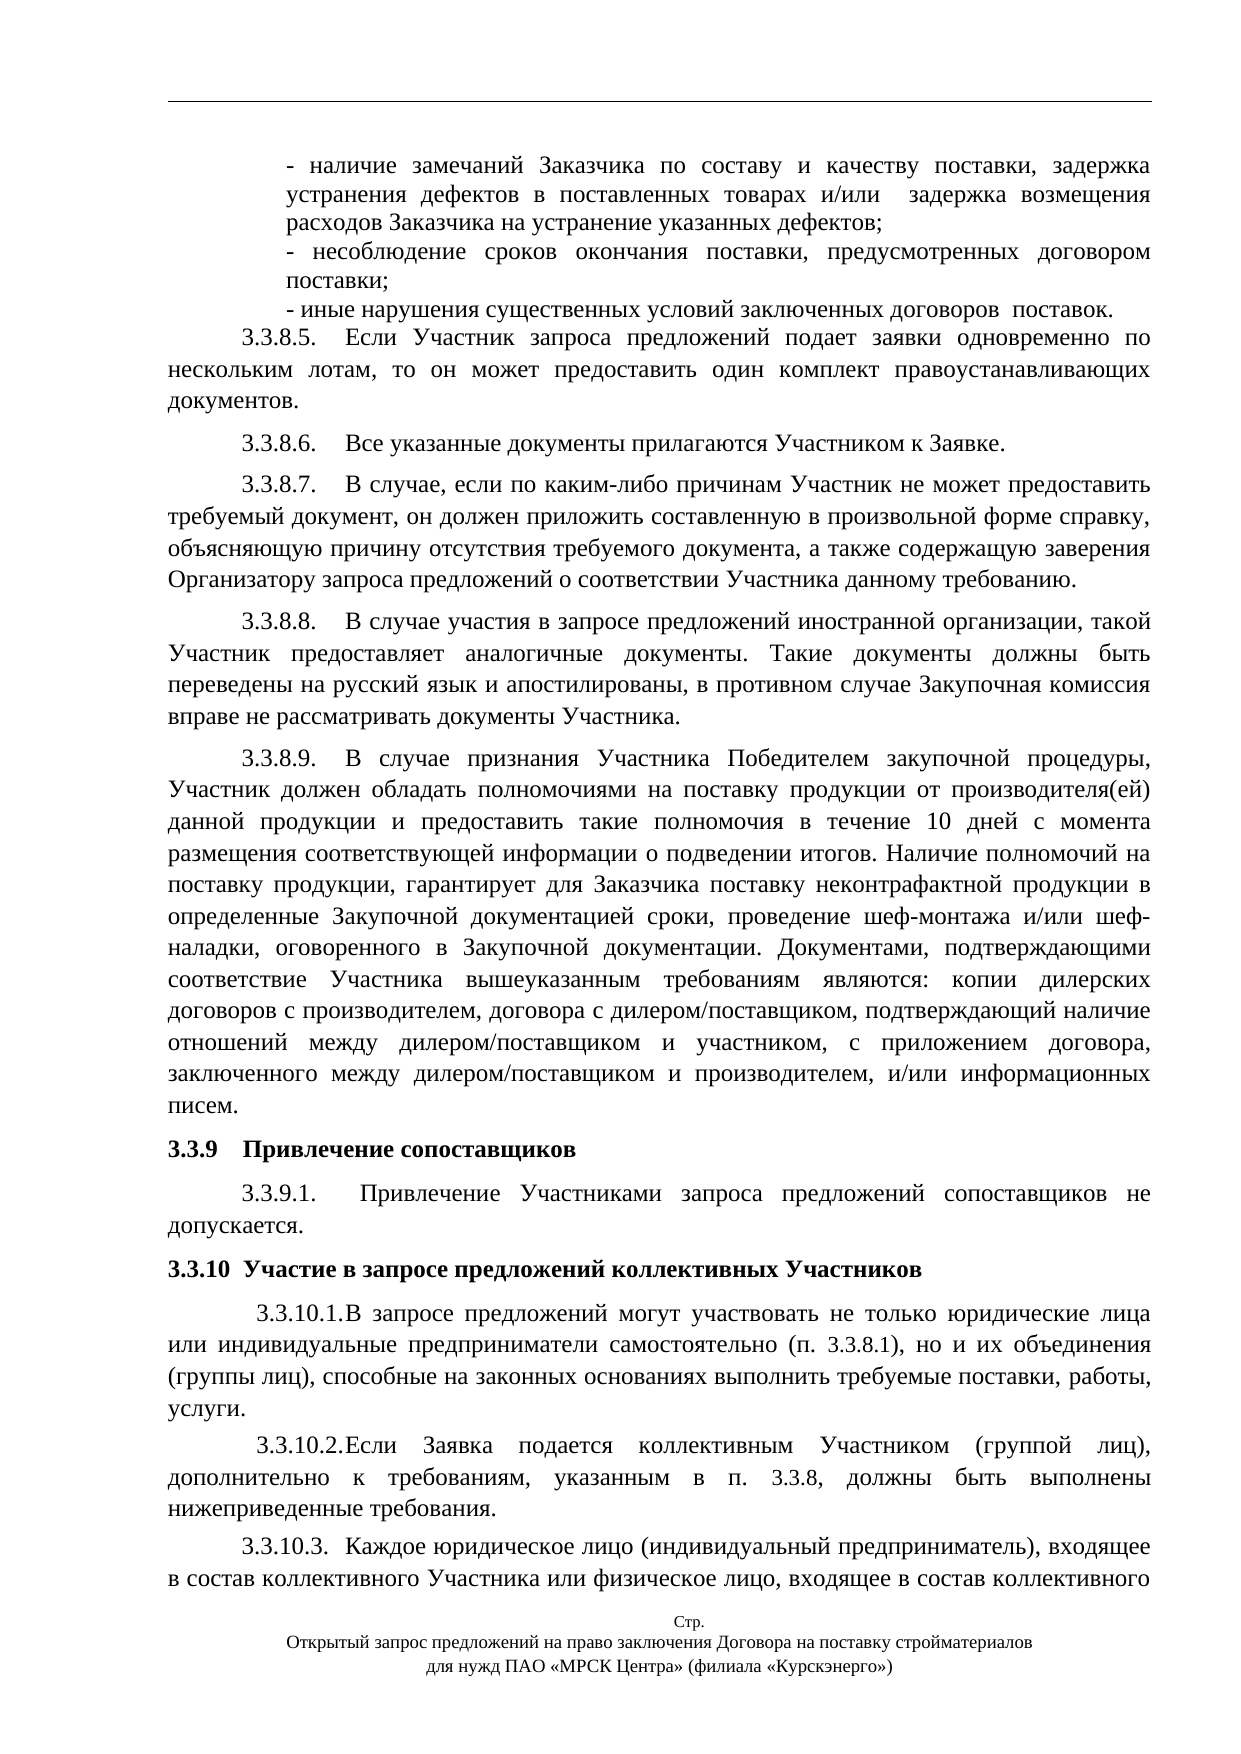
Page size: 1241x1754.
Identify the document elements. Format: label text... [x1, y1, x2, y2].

list В случае участия в запросе предложений иностранной организации, такой Участник предоставляет аналогичные документы. Такие документы должны быть переведены на русский язык и апостилированы, в противном случае Закупочная комиссия вправе не рассматривать документы Участника. [168, 606, 1152, 730]
list - иные нарушения существенных условий заключенных договоров поставок. [286, 294, 1152, 322]
list В запросе предложений могут участвовать не только юридические лица или индивидуальные предприниматели самостоятельно (п. 3.3.8.1), но и их объединения (группы лиц), способные на законных основаниях выполнить требуемые поставки, работы, услуги. [168, 1298, 1152, 1421]
list Если Участник запроса предложений подает заявки одновременно по нескольким лотам, то он может предоставить один комплект правоустанавливающих документов. [168, 322, 1152, 414]
list Если Заявка подается коллективным Участником (группой лиц), дополнительно к требованиям, указанным в п. 3.3.8, должны быть выполнены нижеприведенные требования. [168, 1430, 1152, 1522]
subtitle Участие в запросе предложений коллективных Участников [168, 1254, 1152, 1283]
list В случае признания Участника Победителем закупочной процедуры, Участник должен обладать полномочиями на поставку продукции от производителя(ей) данной продукции и предоставить такие полномочия в течение 10 дней с момента размещения соответствующей информации о подведении итогов. Наличие полномочий на поставку продукции, гарантирует для Заказчика поставку неконтрафактной продукции в определенные Закупочной документацией сроки, проведение шеф-монтажа и/или шеф-наладки, оговоренного в Закупочной документации. Документами, подтверждающими соответствие Участника вышеуказанным требованиям являются: копии дилерских договоров с производителем, договора с дилером/поставщиком, подтверждающий наличие отношений между дилером/поставщиком и участником, с приложением договора, заключенного между дилером/поставщиком и производителем, и/или информационных писем. [168, 743, 1152, 1119]
list - несоблюдение сроков окончания поставки, предусмотренных договором поставки; [286, 236, 1152, 294]
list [168, 1531, 1152, 1592]
subtitle Привлечение сопоставщиков [168, 1134, 1152, 1163]
list Все указанные документы прилагаются Участником к Заявке. [168, 428, 1152, 456]
list Привлечение Участниками запроса предложений сопоставщиков не допускается. [168, 1178, 1152, 1238]
list В случае, если по каким-либо причинам Участник не может предоставить требуемый документ, он должен приложить составленную в произвольной форме справку, объясняющую причину отсутствия требуемого документа, а также содержащую заверения Организатору запроса предложений о соответствии Участника данному требованию. [168, 469, 1152, 593]
list - наличие замечаний Заказчика по составу и качеству поставки, задержка устранения дефектов в поставленных товарах и/или задержка возмещения расходов Заказчика на устранение указанных дефектов; [286, 150, 1152, 236]
